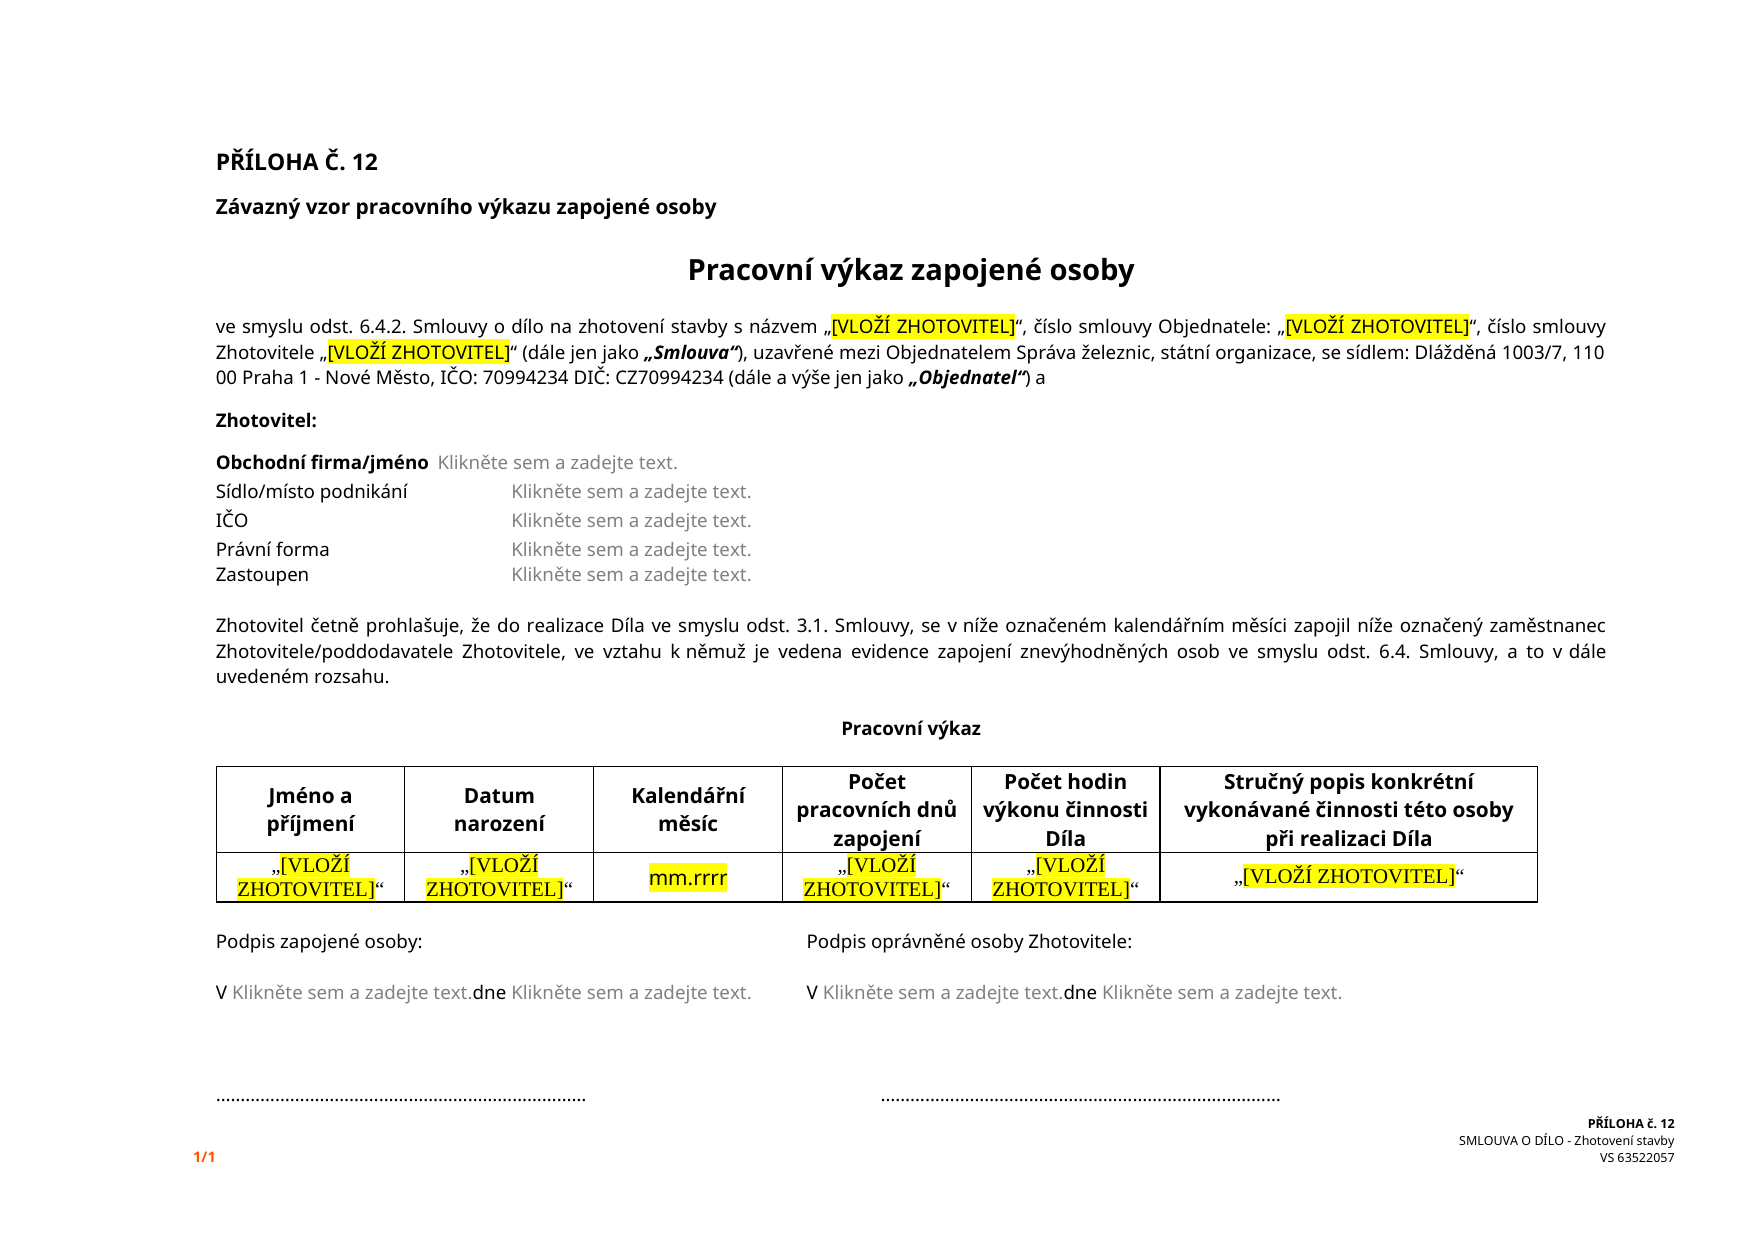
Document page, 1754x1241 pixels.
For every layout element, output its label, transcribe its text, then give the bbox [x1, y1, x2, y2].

table_header Datum narození [405, 767, 593, 852]
table_header Počet hodin výkonu činnosti Díla [972, 767, 1159, 852]
text Zhotovitel: [216, 402, 1606, 433]
text Pracovní výkaz zapojené osoby [216, 249, 1606, 288]
text Podpis zapojené osoby: Podpis oprávněné osoby Zhotovitele: [216, 928, 1606, 953]
table_cell „[VLOŽÍ ZHOTOVITEL]“ [783, 853, 971, 901]
text Právní forma [216, 533, 1606, 562]
table_header Jméno a příjmení [217, 767, 404, 852]
table_header Kalendářní měsíc [594, 767, 782, 852]
text Příloha č. 12 [216, 146, 1606, 177]
table_header Stručný popis konkrétní vykonávané činnosti této osoby při realizaci Díla [1161, 767, 1537, 852]
text ………………………………………………………………… ……………………………………………………………………… [216, 1081, 1606, 1107]
text Obchodní firma/jméno [216, 446, 1606, 475]
text IČO [216, 504, 1606, 533]
table_header Počet pracovních dnů zapojení [783, 767, 971, 852]
table_cell „[VLOŽÍ ZHOTOVITEL]“ [405, 853, 593, 901]
text Zastoupen [216, 562, 1606, 587]
text V dne V dne [216, 979, 1606, 1004]
text ve smyslu odst. 6.4.2. Smlouvy o dílo na zhotovení stavby s názvem „[VLOŽÍ ZHOTOVITEL]“, číslo smlouvy Objednatele: „[VLOŽÍ ZHOTOVITEL]“, číslo smlouvy Zhotovitele „[VLOŽÍ ZHOTOVITEL]“ (dále jen jako „Smlouva“), uzavřené mezi Objednatelem Správa železnic, státní organizace, se sídlem: Dlážděná 1003/7, 110 00 Praha 1 - Nové Město, IČO: 70994234 DIČ: CZ70994234 (dále a výše jen jako „Objednatel“) a [216, 313, 1606, 390]
table_cell „[VLOŽÍ ZHOTOVITEL]“ [972, 853, 1159, 901]
text Pracovní výkaz [216, 715, 1606, 740]
text Závazný vzor pracovního výkazu zapojené osoby [216, 192, 1606, 221]
table_cell mm.rrrr [594, 853, 782, 901]
table_cell „[VLOŽÍ ZHOTOVITEL]“ [1161, 853, 1537, 901]
text Zhotovitel četně prohlašuje, že do realizace Díla ve smyslu odst. 3.1. Smlouvy, se v níže označeném kalendářním měsíci zapojil níže označený zaměstnanec Zhotovitele/poddodavatele Zhotovitele, ve vztahu k němuž je vedena evidence zapojení znevýhodněných osob ve smyslu odst. 6.4. Smlouvy, a to v dále uvedeném rozsahu. [216, 613, 1606, 689]
table_cell „[VLOŽÍ ZHOTOVITEL]“ [217, 853, 404, 901]
text Sídlo/místo podnikání [216, 475, 1606, 504]
